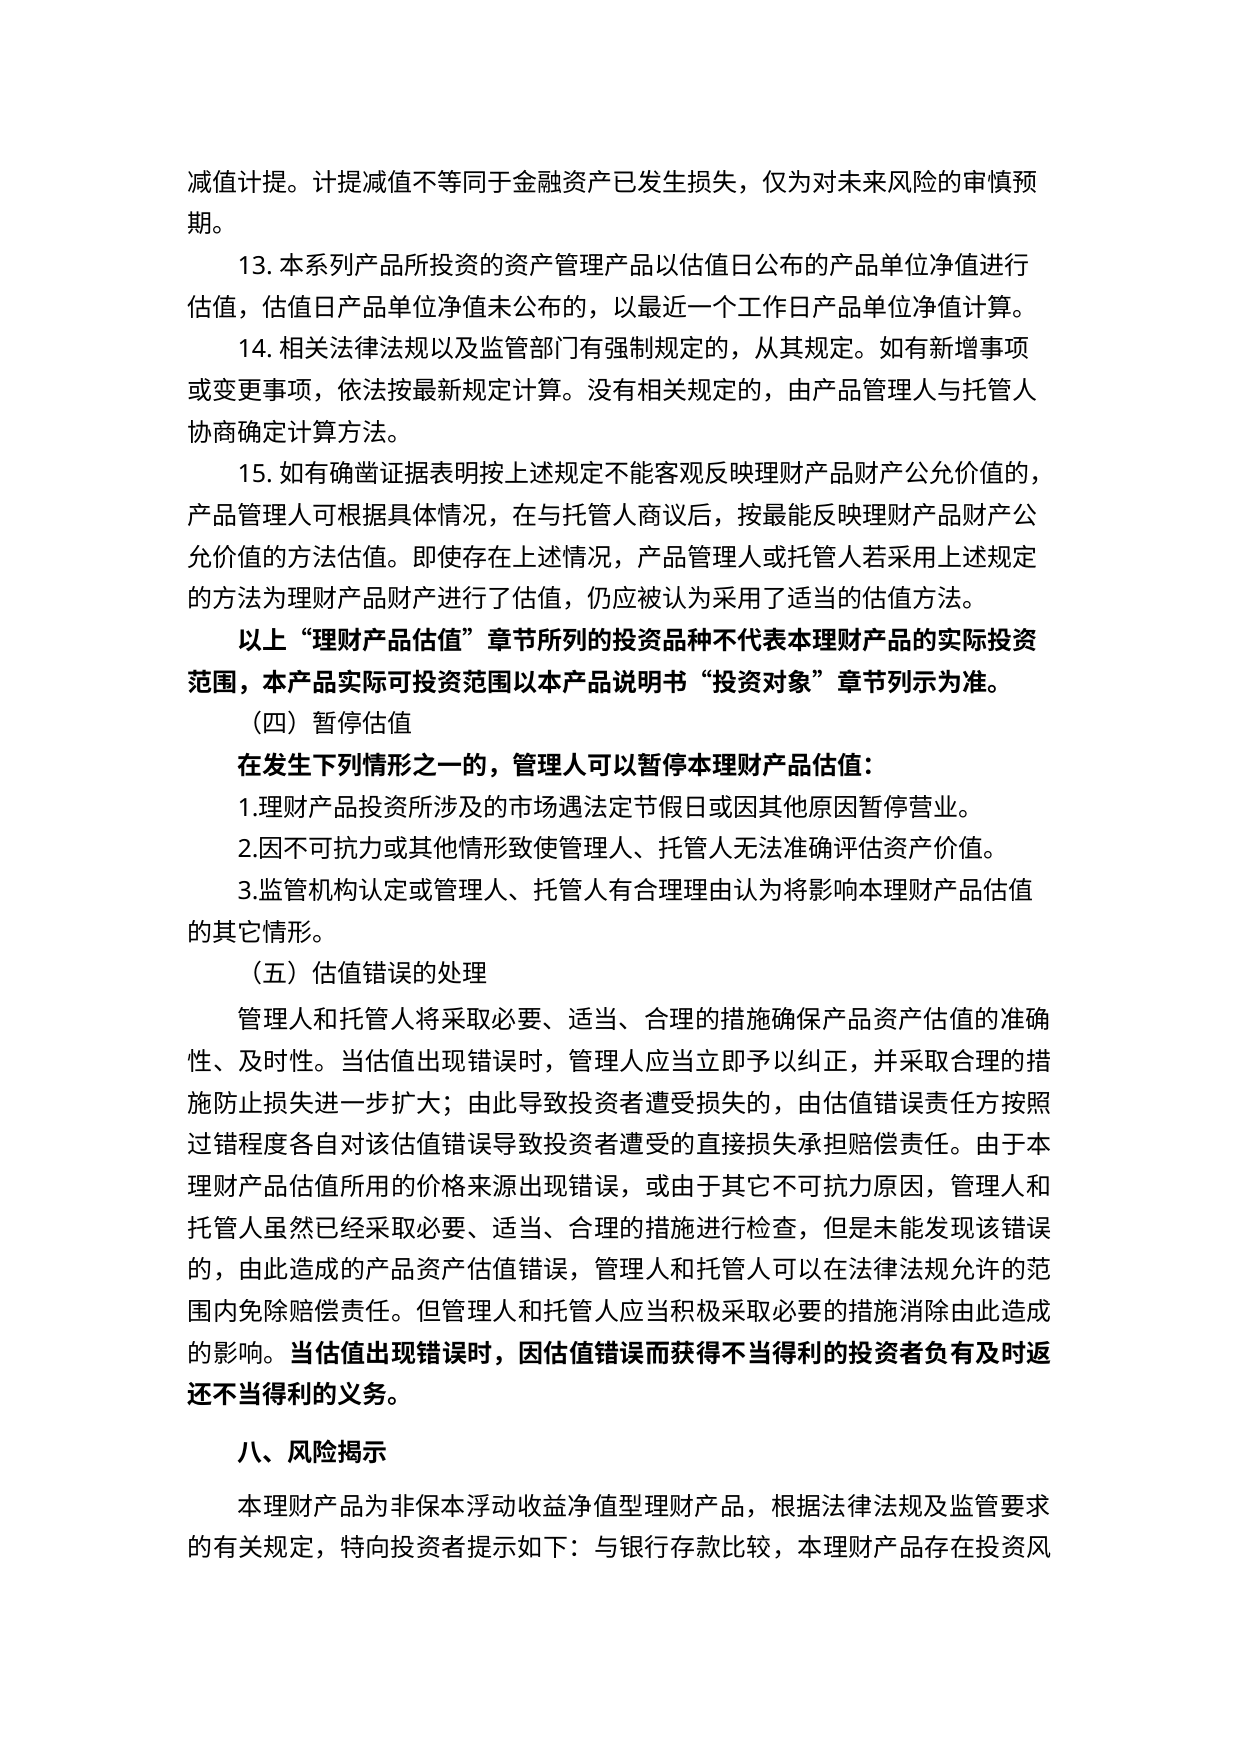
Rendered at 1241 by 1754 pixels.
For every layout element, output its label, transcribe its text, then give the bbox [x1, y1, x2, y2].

text 14. 相关法律法规以及监管部门有强制规定的，从其规定。如有新增事项或变更事项，依法按最新规定计算。没有相关规定的，由产品管理人与托管人协商确定计算方法。 [187, 329, 1053, 448]
text 13. 本系列产品所投资的资产管理产品以估值日公布的产品单位净值进行估值，估值日产品单位净值未公布的，以最近一个工作日产品单位净值计算。 [187, 245, 1053, 323]
text （五）估值错误的处理 [187, 954, 1053, 990]
text 管理人和托管人将采取必要、适当、合理的措施确保产品资产估值的准确性、及时性。当估值出现错误时，管理人应当立即予以纠正，并采取合理的措施防止损失进一步扩大；由此导致投资者遭受损失的，由估值错误责任方按照过错程度各自对该估值错误导致投资者遭受的直接损失承担赔偿责任。由于本理财产品估值所用的价格来源出现错误，或由于其它不可抗力原因，管理人和托管人虽然已经采取必要、适当、合理的措施进行检查，但是未能发现该错误的，由此造成的产品资产估值错误，管理人和托管人可以在法律法规允许的范围内免除赔偿责任。但管理人和托管人应当积极采取必要的措施消除由此造成的影响。当估值出现错误时，因估值错误而获得不当得利的投资者负有及时返还不当得利的义务。 [187, 995, 1053, 1412]
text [187, 162, 1053, 240]
text 15. 如有确凿证据表明按上述规定不能客观反映理财产品财产公允价值的，产品管理人可根据具体情况，在与托管人商议后，按最能反映理财产品财产公允价值的方法估值。即使存在上述情况，产品管理人或托管人若采用上述规定的方法为理财产品财产进行了估值，仍应被认为采用了适当的估值方法。 [187, 454, 1053, 615]
text 2.因不可抗力或其他情形致使管理人、托管人无法准确评估资产价值。 [187, 829, 1053, 865]
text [187, 1486, 1053, 1564]
text 以上“理财产品估值”章节所列的投资品种不代表本理财产品的实际投资范围，本产品实际可投资范围以本产品说明书“投资对象”章节列示为准。 [187, 620, 1053, 698]
text 在发生下列情形之一的，管理人可以暂停本理财产品估值： [187, 745, 1053, 782]
text 八、风险揭示 [187, 1428, 1053, 1470]
text （四）暂停估值 [187, 704, 1053, 740]
text 1.理财产品投资所涉及的市场遇法定节假日或因其他原因暂停营业。 [187, 787, 1053, 823]
text 3.监管机构认定或管理人、托管人有合理理由认为将影响本理财产品估值的其它情形。 [187, 870, 1053, 948]
